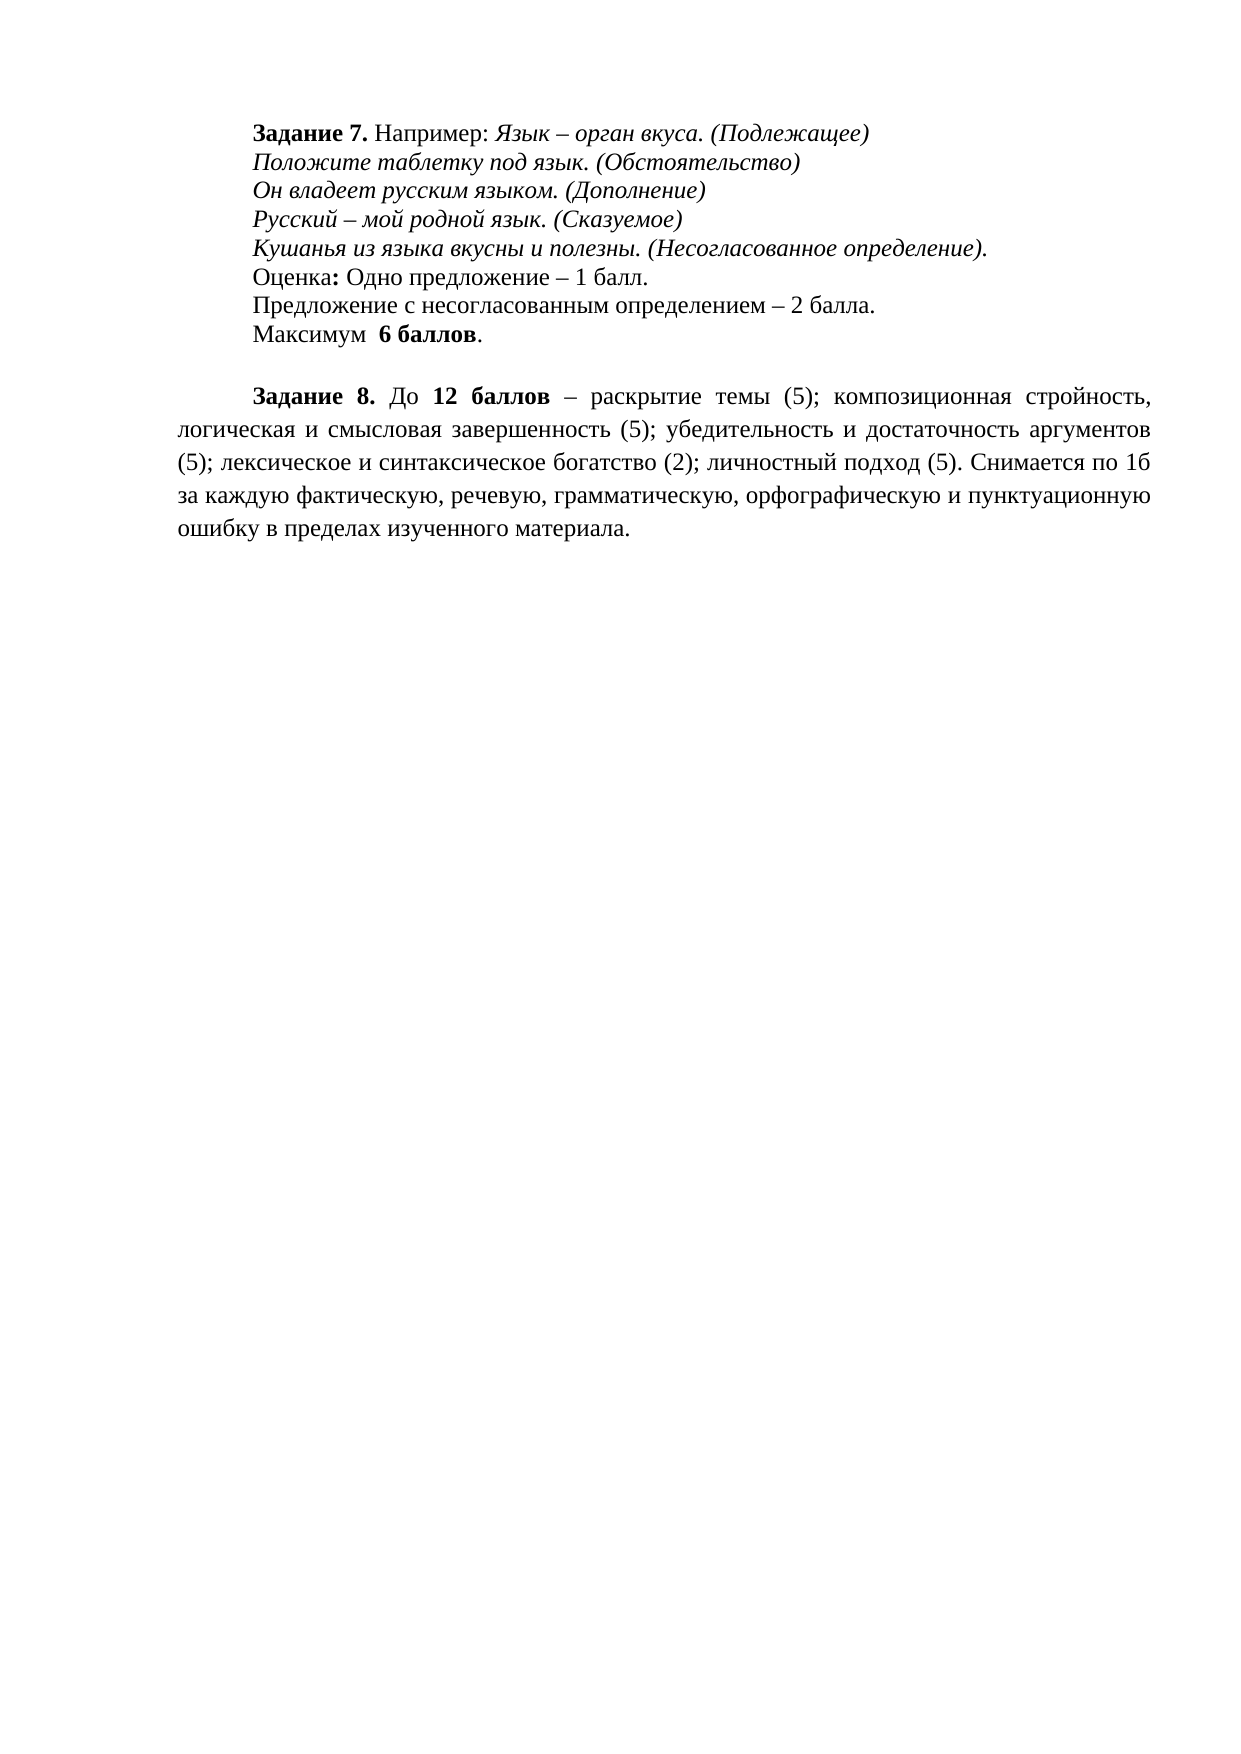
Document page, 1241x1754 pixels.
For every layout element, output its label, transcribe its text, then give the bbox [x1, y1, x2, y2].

text Положите таблетку под язык. (Обстоятельство) [177, 147, 1152, 176]
text Оценка: Одно предложение – 1 балл. [177, 262, 1152, 291]
text Он владеет русским языком. (Дополнение) [177, 176, 1152, 204]
text Предложение с несогласованным определением – 2 балла. [177, 291, 1152, 319]
text Максимум 6 баллов. [177, 319, 1152, 348]
text Задание 8. До 12 баллов – раскрытие темы (5); композиционная стройность, логическая и смысловая завершенность (5); убедительность и достаточность аргументов (5); лексическое и синтаксическое богатство (2); личностный подход (5). Снимается по 1б за каждую фактическую, речевую, грамматическую, орфографическую и пунктуационную ошибку в пределах изученного материала. [177, 381, 1152, 542]
text Русский – мой родной язык. (Сказуемое) [177, 204, 1152, 233]
text Задание 7. Например: Язык – орган вкуса. (Подлежащее) [177, 118, 1152, 147]
text Кушанья из языка вкусны и полезны. (Несогласованное определение). [177, 233, 1152, 262]
